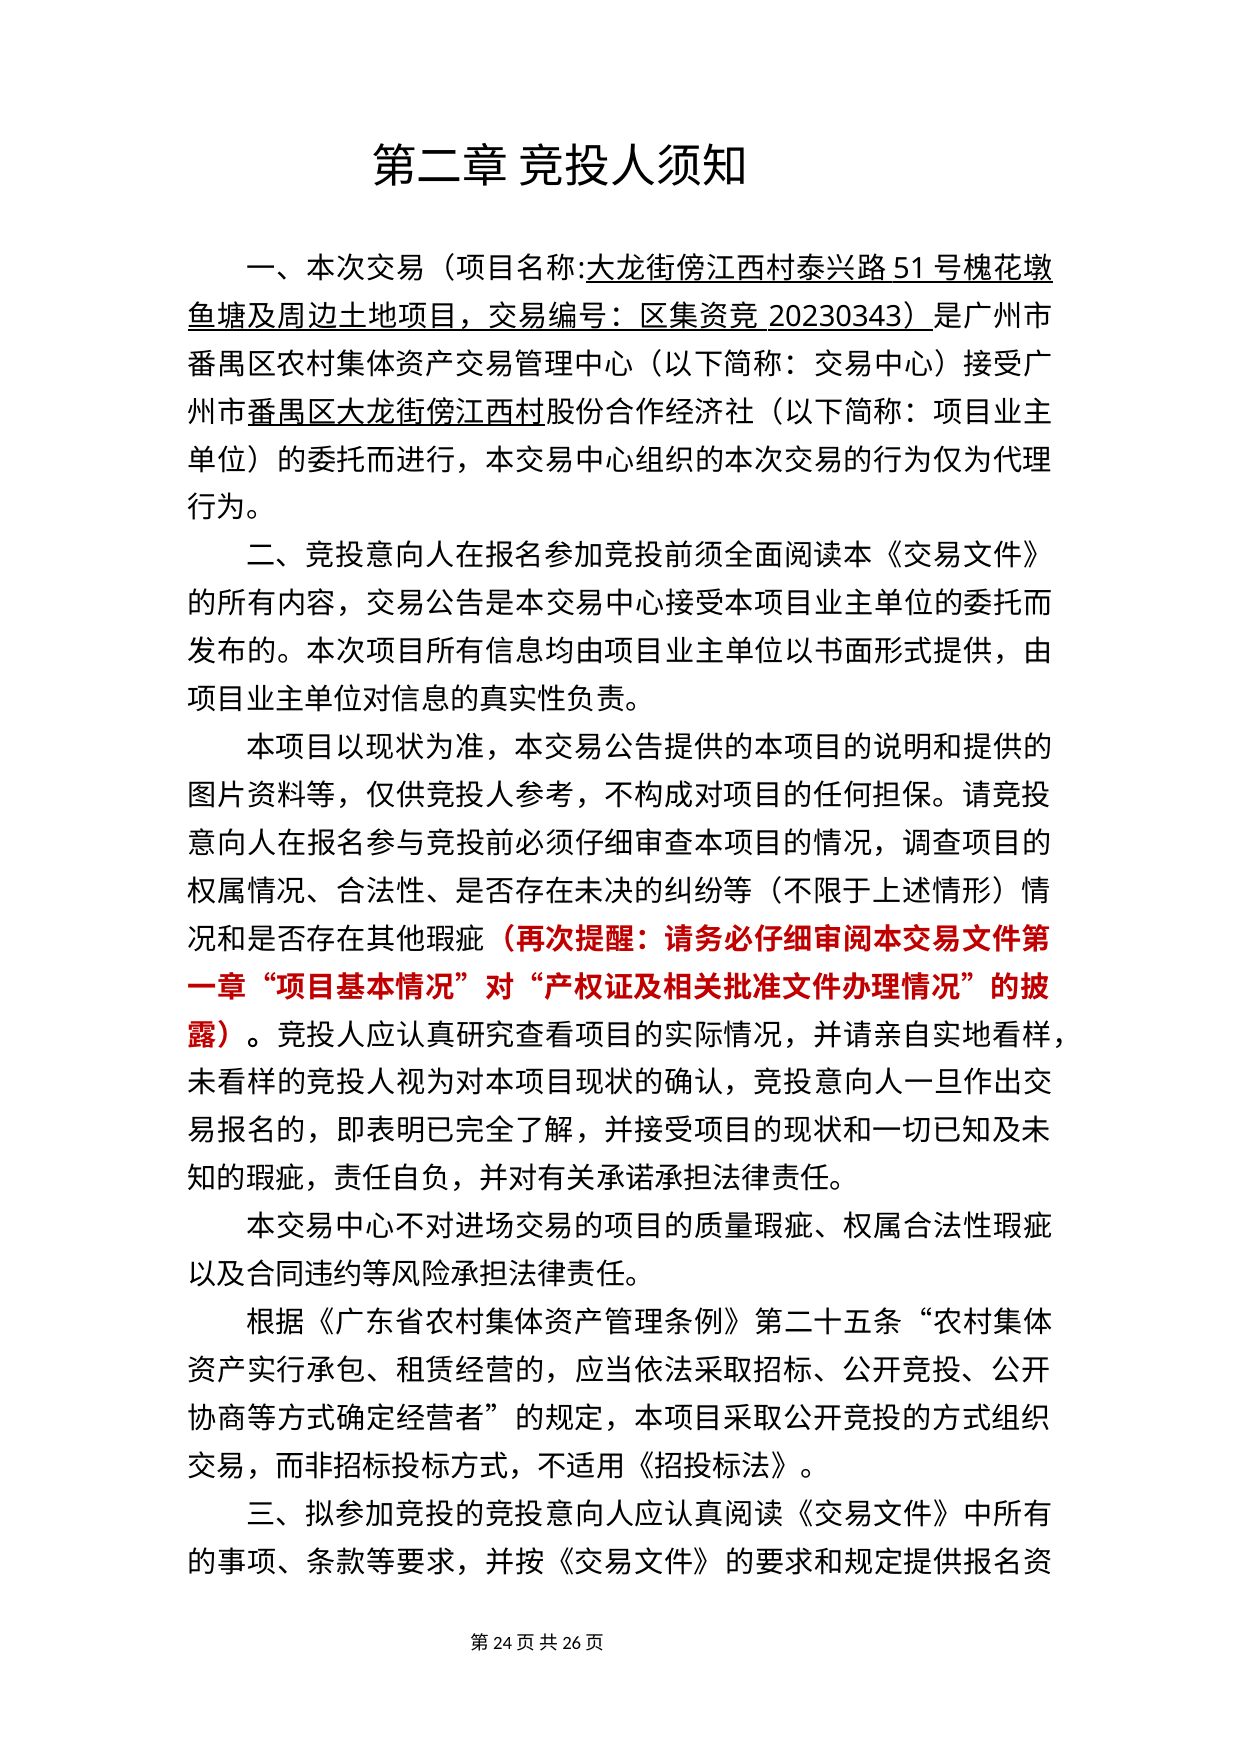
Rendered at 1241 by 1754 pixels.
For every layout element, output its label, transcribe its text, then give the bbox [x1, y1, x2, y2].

text 第二章 竞投人须知 [187, 144, 1053, 192]
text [187, 1486, 1053, 1582]
text 本交易中心不对进场交易的项目的质量瑕疵、权属合法性瑕疵以及合同违约等风险承担法律责任。 [187, 1198, 1053, 1294]
text 本项目以现状为准，本交易公告提供的本项目的说明和提供的图片资料等，仅供竞投人参考，不构成对项目的任何担保。请竞投意向人在报名参与竞投前必须仔细审查本项目的情况，调查项目的权属情况、合法性、是否存在未决的纠纷等（不限于上述情形）情况和是否存在其他瑕疵（再次提醒：请务必仔细审阅本交易文件第一章“项目基本情况”对“产权证及相关批准文件办理情况”的披露）。竞投人应认真研究查看项目的实际情况，并请亲自实地看样，未看样的竞投人视为对本项目现状的确认，竞投意向人一旦作出交易报名的，即表明已完全了解，并接受项目的现状和一切已知及未知的瑕疵，责任自负，并对有关承诺承担法律责任。 [187, 719, 1053, 1198]
text 一、本次交易（项目名称:大龙街傍江西村泰兴路51号槐花墩鱼塘及周边土地项目，交易编号：区集资竞 20230343）是广州市番禺区农村集体资产交易管理中心（以下简称：交易中心）接受广州市番禺区大龙街傍江西村股份合作经济社（以下简称：项目业主单位）的委托而进行，本交易中心组织的本次交易的行为仅为代理行为。 [187, 240, 1053, 527]
text 二、竞投意向人在报名参加竞投前须全面阅读本《交易文件》的所有内容，交易公告是本交易中心接受本项目业主单位的委托而发布的。本次项目所有信息均由项目业主单位以书面形式提供，由项目业主单位对信息的真实性负责。 [187, 527, 1053, 719]
text 根据《广东省农村集体资产管理条例》第二十五条“农村集体资产实行承包、租赁经营的，应当依法采取招标、公开竞投、公开协商等方式确定经营者”的规定，本项目采取公开竞投的方式组织交易，而非招标投标方式，不适用《招投标法》。 [187, 1294, 1053, 1486]
